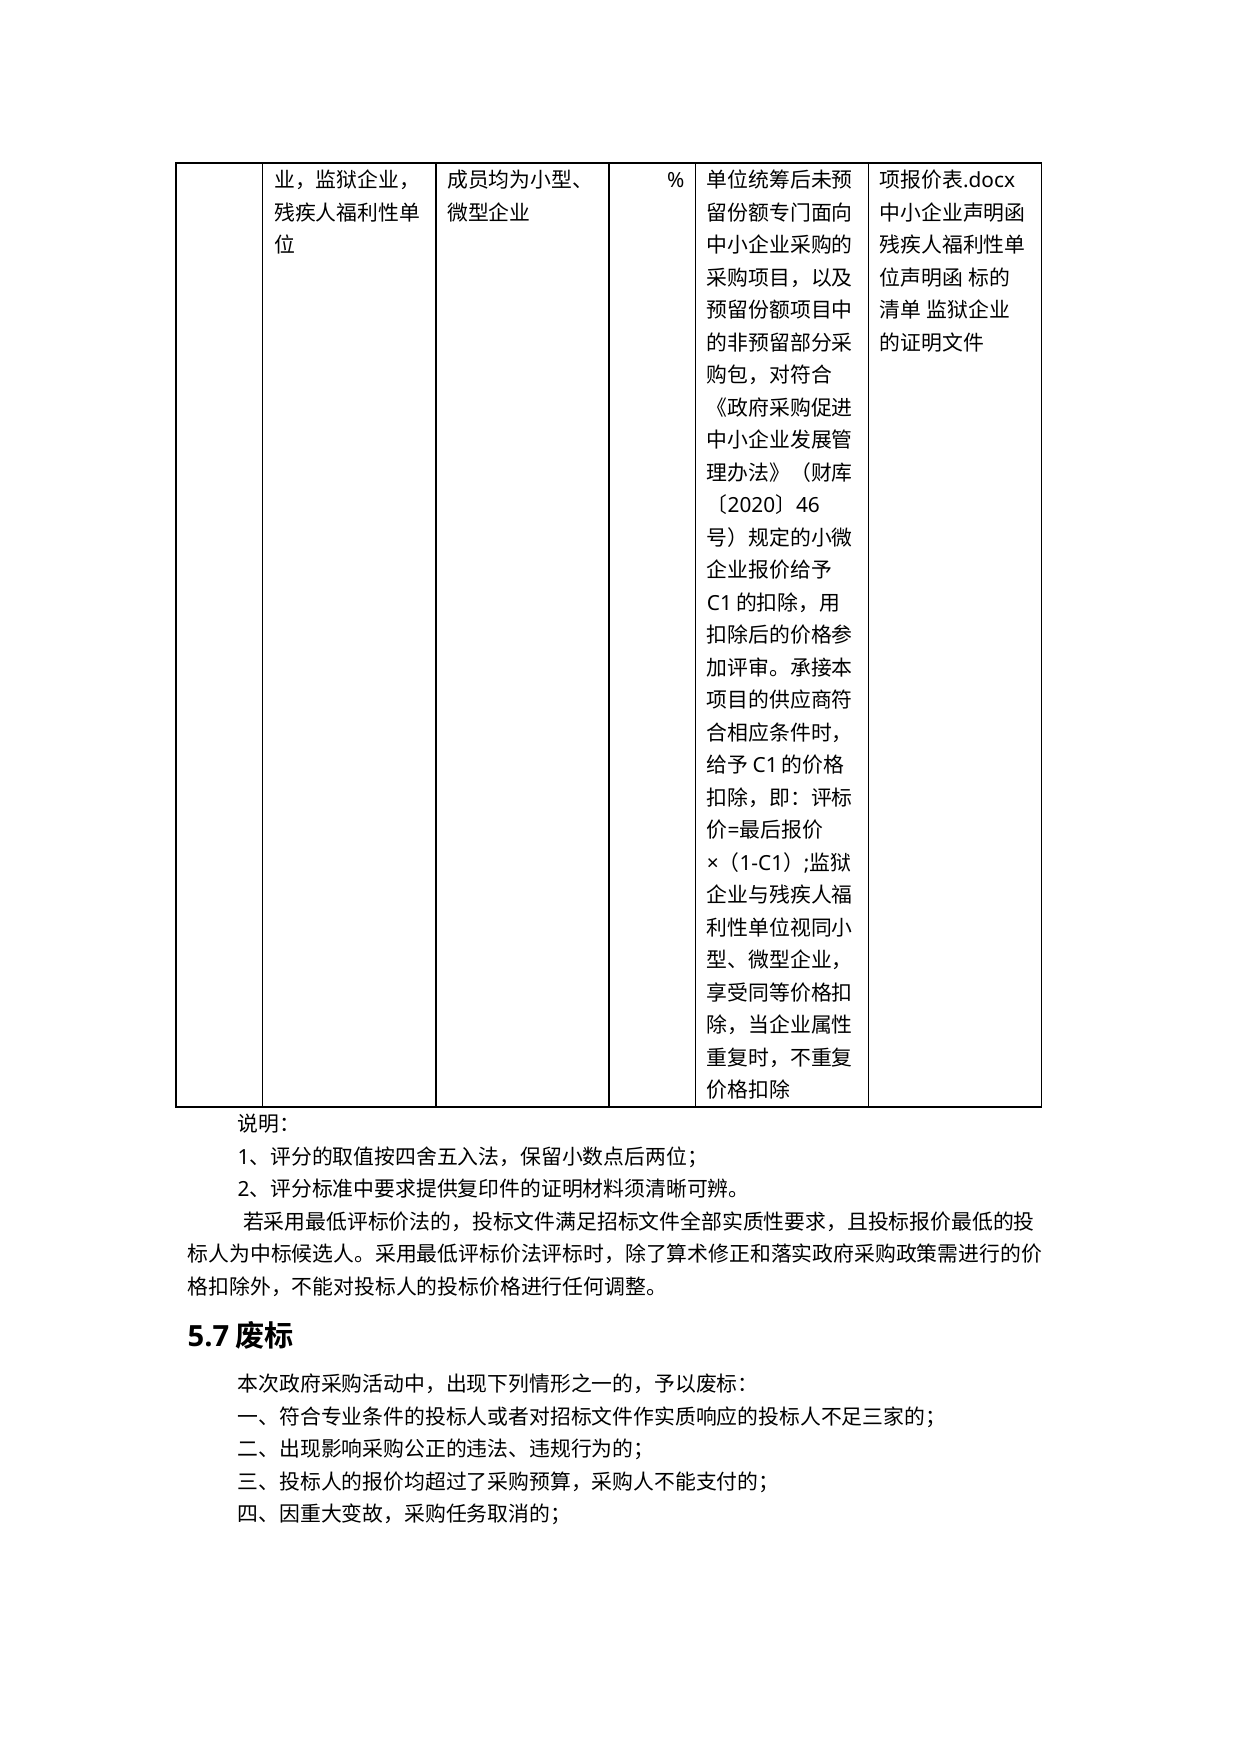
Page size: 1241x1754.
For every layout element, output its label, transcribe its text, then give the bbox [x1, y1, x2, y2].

text 本次政府采购活动中，出现下列情形之一的，予以废标： [187, 1368, 1053, 1400]
text 5.7废标 [187, 1303, 1053, 1368]
table_cell 10.00% [610, 164, 695, 1106]
text 说明： [187, 1108, 1053, 1140]
text 二、出现影响采购公正的违法、违规行为的； [187, 1433, 1053, 1465]
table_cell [696, 164, 868, 1106]
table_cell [263, 164, 435, 1106]
table_cell 1 [177, 164, 262, 1106]
text 2、评分标准中要求提供复印件的证明材料须清晰可辨。 [187, 1173, 1053, 1205]
text 四、因重大变故，采购任务取消的； [187, 1498, 1053, 1530]
text 三、投标人的报价均超过了采购预算，采购人不能支付的； [187, 1465, 1053, 1498]
text 若采用最低评标价法的，投标文件满足招标文件全部实质性要求，且投标报价最低的投标人为中标候选人。采用最低评标价法评标时，除了算术修正和落实政府采购政策需进行的价格扣除外，不能对投标人的投标价格进行任何调整。 [187, 1205, 1053, 1303]
text 一、符合专业条件的投标人或者对招标文件作实质响应的投标人不足三家的； [187, 1400, 1053, 1433]
text 1、评分的取值按四舍五入法，保留小数点后两位； [187, 1140, 1053, 1173]
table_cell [869, 164, 1041, 1106]
table_cell 投标人或联合体成员均为小型、微型企业 [437, 164, 608, 1106]
